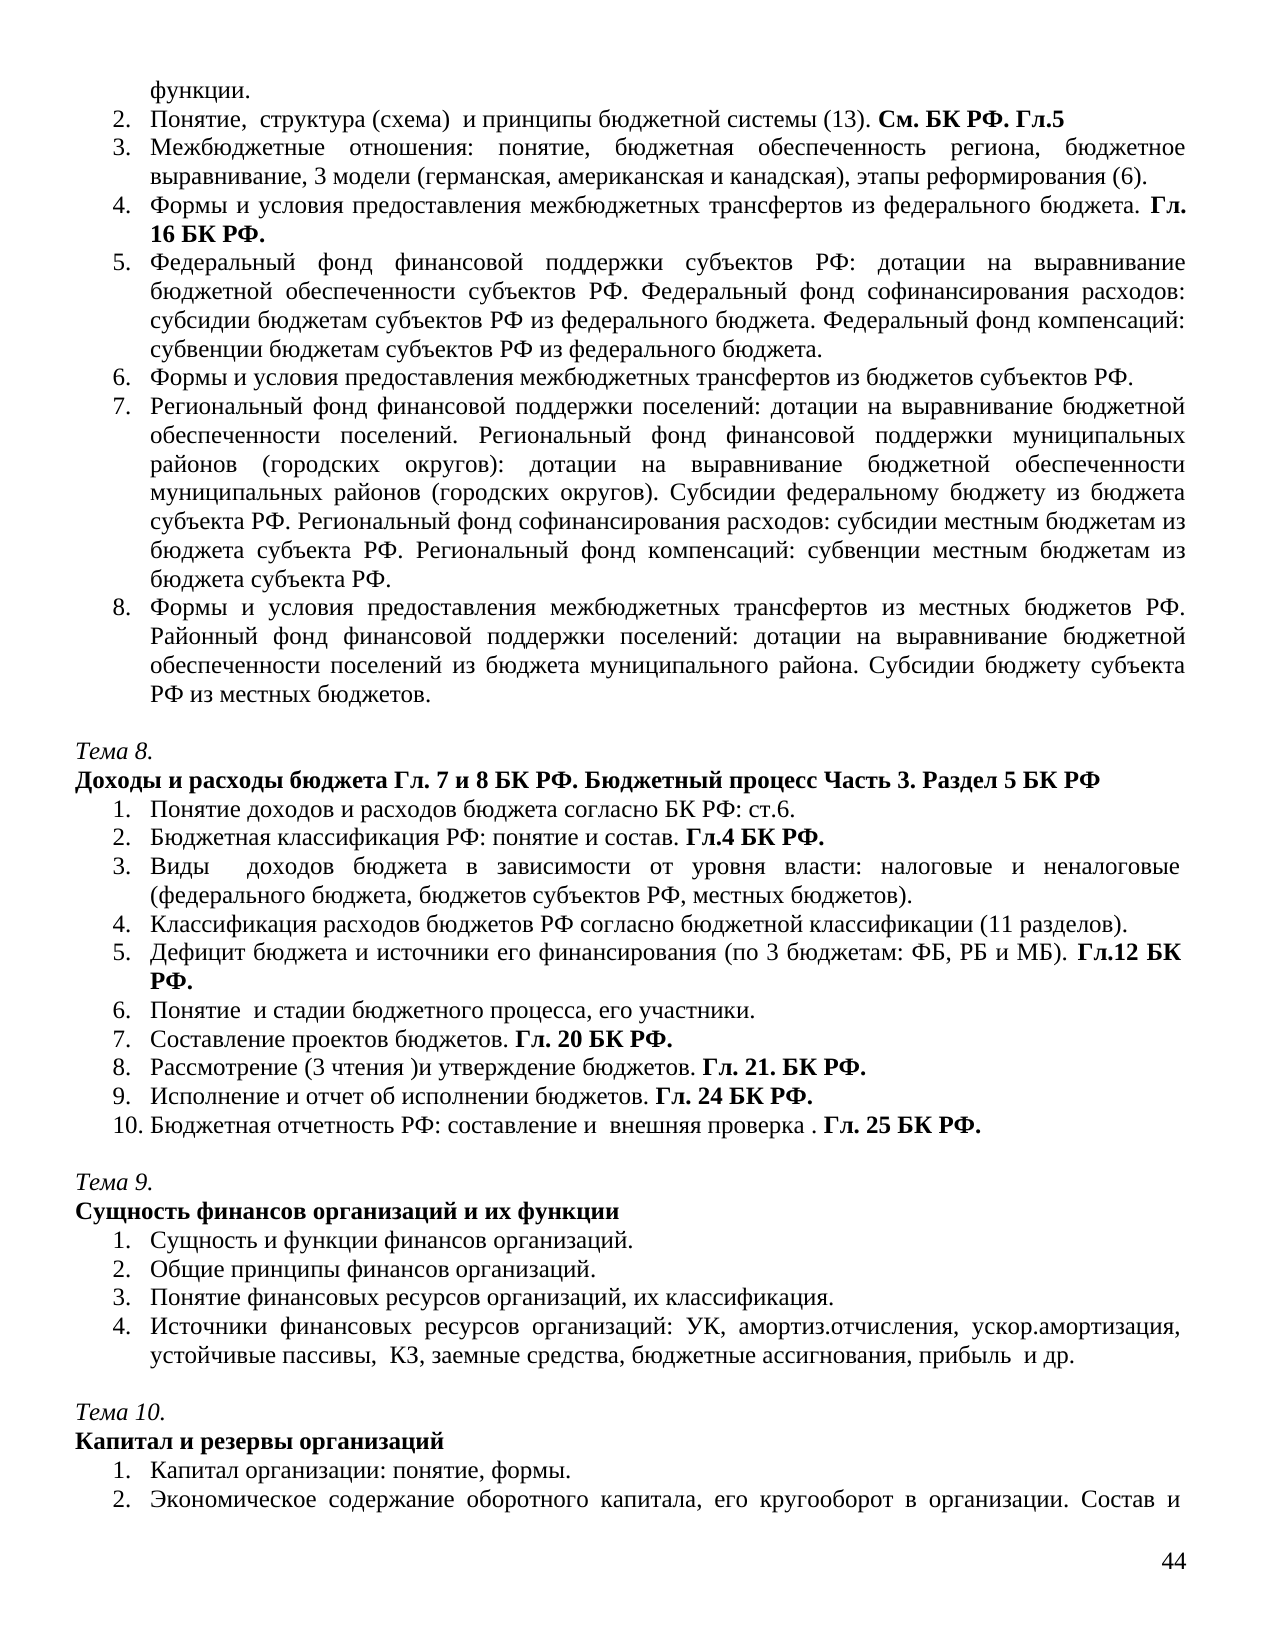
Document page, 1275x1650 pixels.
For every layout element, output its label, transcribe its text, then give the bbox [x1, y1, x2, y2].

text Тема 8. [75, 736, 1186, 765]
text Тема 10. [75, 1397, 1186, 1426]
list Дефицит бюджета и источники его финансирования (по 3 бюджетам: ФБ, РБ и МБ). Гл.12 БК РФ. [112, 937, 1181, 995]
list Бюджетная отчетность РФ: составление и внешняя проверка . Гл. 25 БК РФ. [112, 1110, 1181, 1139]
list Формы и условия предоставления межбюджетных трансфертов из местных бюджетов РФ. Районный фонд финансовой поддержки поселений: дотации на выравнивание бюджетной обеспеченности поселений из бюджета муниципального района. Субсидии бюджету субъекта РФ из местных бюджетов. [112, 592, 1186, 707]
list Понятие финансовых ресурсов организаций, их классификация. [112, 1282, 1181, 1311]
list Понятие и стадии бюджетного процесса, его участники. [112, 995, 1181, 1024]
list Источники финансовых ресурсов организаций: УК, амортиз.отчисления, ускор.амортизация, устойчивые пассивы, КЗ, заемные средства, бюджетные ассигнования, прибыль и др. [112, 1311, 1181, 1369]
list Понятие, структура (схема) и принципы бюджетной системы (13). См. БК РФ. Гл.5 [112, 104, 1186, 132]
list Формы и условия предоставления межбюджетных трансфертов из бюджетов субъектов РФ. [112, 362, 1186, 391]
list Региональный фонд финансовой поддержки поселений: дотации на выравнивание бюджетной обеспеченности поселений. Региональный фонд финансовой поддержки муниципальных районов (городских округов): дотации на выравнивание бюджетной обеспеченности муниципальных районов (городских округов). Субсидии федеральному бюджету из бюджета субъекта РФ. Региональный фонд софинансирования расходов: субсидии местным бюджетам из бюджета субъекта РФ. Региональный фонд компенсаций: субвенции местным бюджетам из бюджета субъекта РФ. [112, 391, 1186, 592]
list Формы и условия предоставления межбюджетных трансфертов из федерального бюджета. Гл. 16 БК РФ. [112, 190, 1186, 247]
text Сущность финансов организаций и их функции [75, 1196, 1186, 1225]
list Общие принципы финансов организаций. [112, 1254, 1181, 1282]
list Рассмотрение (3 чтения )и утверждение бюджетов. Гл. 21. БК РФ. [112, 1052, 1181, 1081]
text Доходы и расходы бюджета Гл. 7 и 8 БК РФ. Бюджетный процесс Часть 3. Раздел 5 БК РФ [75, 765, 1186, 794]
list Бюджетная классификация РФ: понятие и состав. Гл.4 БК РФ. [112, 822, 1181, 851]
list Межбюджетные отношения: понятие, бюджетная обеспеченность региона, бюджетное выравнивание, 3 модели (германская, американская и канадская), этапы реформирования (6). [112, 132, 1186, 190]
list Виды доходов бюджета в зависимости от уровня власти: налоговые и неналоговые (федерального бюджета, бюджетов субъектов РФ, местных бюджетов). [112, 851, 1181, 909]
list Составление проектов бюджетов. Гл. 20 БК РФ. [112, 1024, 1181, 1052]
list Исполнение и отчет об исполнении бюджетов. Гл. 24 БК РФ. [112, 1081, 1181, 1110]
list Классификация расходов бюджетов РФ согласно бюджетной классификации (11 разделов). [112, 909, 1181, 937]
list Федеральный фонд финансовой поддержки субъектов РФ: дотации на выравнивание бюджетной обеспеченности субъектов РФ. Федеральный фонд софинансирования расходов: субсидии бюджетам субъектов РФ из федерального бюджета. Федеральный фонд компенсаций: субвенции бюджетам субъектов РФ из федерального бюджета. [112, 247, 1186, 362]
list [112, 75, 1186, 104]
text Тема 9. [75, 1167, 1186, 1196]
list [112, 1484, 1181, 1512]
list Понятие доходов и расходов бюджета согласно БК РФ: ст.6. [112, 794, 1181, 822]
text Капитал и резервы организаций [75, 1426, 1186, 1455]
list Сущность и функции финансов организаций. [112, 1225, 1181, 1254]
list Капитал организации: понятие, формы. [112, 1455, 1181, 1484]
